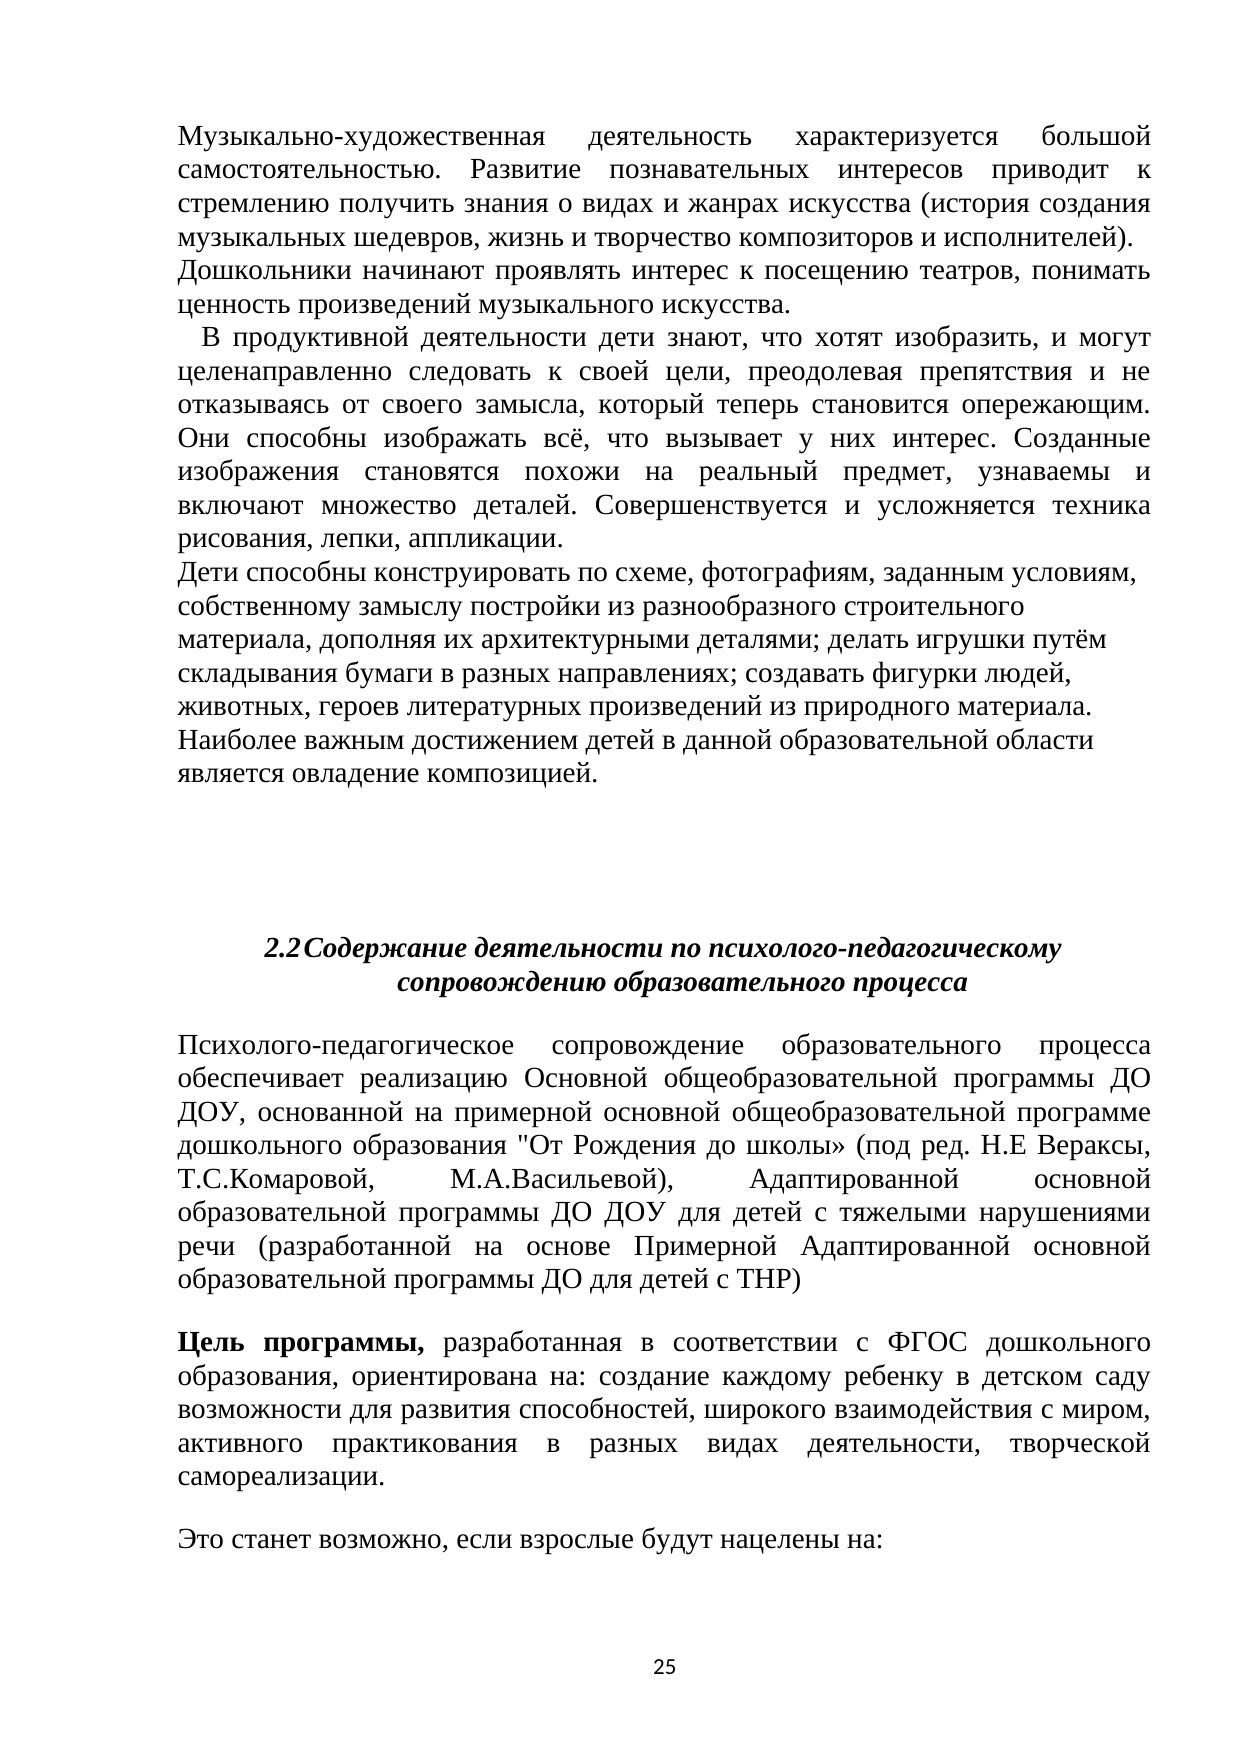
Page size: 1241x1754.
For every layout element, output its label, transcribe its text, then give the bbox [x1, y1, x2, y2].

list Содержание деятельности по психолого-педагогическому сопровождению образовательного процесса [177, 931, 1152, 998]
text Психолого-педагогическое сопровождение образовательного процесса обеспечивает реализацию Основной общеобразовательной программы ДО ДОУ, основанной на примерной основной общеобразовательной программе дошкольного образования "От Рождения до школы» (под ред. Н.Е Вераксы, Т.С.Комаровой, М.А.Васильевой), Адаптированной основной образовательной программы ДО ДОУ для детей с тяжелыми нарушениями речи (разработанной на основе Примерной Адаптированной основной образовательной программы ДО для детей с ТНР) [177, 1027, 1152, 1295]
text В продуктивной деятельности дети знают, что хотят изобразить, и могут целенаправленно следовать к своей цели, преодолевая препятствия и не отказываясь от своего замысла, который теперь становится опережающим. Они способны изображать всё, что вызывает у них интерес. Созданные изображения становятся похожи на реальный предмет, узнаваемы и включают множество деталей. Совершенствуется и усложняется техника рисования, лепки, аппликации. [177, 319, 1152, 554]
text Дети способны конструировать по схеме, фотографиям, заданным условиям, собственному замыслу постройки из разнообразного строительного материала, дополняя их архитектурными деталями; делать игрушки путём складывания бумаги в разных направлениях; создавать фигурки людей, животных, героев литературных произведений из природного материала. Наиболее важным достижением детей в данной образовательной области является овладение композицией. [177, 554, 1152, 789]
text Цель программы, разработанная в соответствии с ФГОС дошкольного образования, ориентирована на: создание каждому ребенку в детском саду возможности для развития способностей, широкого взаимодействия с миром, активного практикования в разных видах деятельности, творческой самореализации. [177, 1324, 1152, 1492]
text Дошкольники начинают проявлять интерес к посещению театров, понимать ценность произведений музыкального искусства. [177, 252, 1152, 319]
text Это станет возможно, если взрослые будут нацелены на: [177, 1521, 1152, 1555]
text Музыкально-художественная деятельность характеризуется большой самостоятельностью. Развитие познавательных интересов приводит к стремлению получить знания о видах и жанрах искусства (история создания музыкальных шедевров, жизнь и творчество композиторов и исполнителей). [177, 118, 1152, 252]
